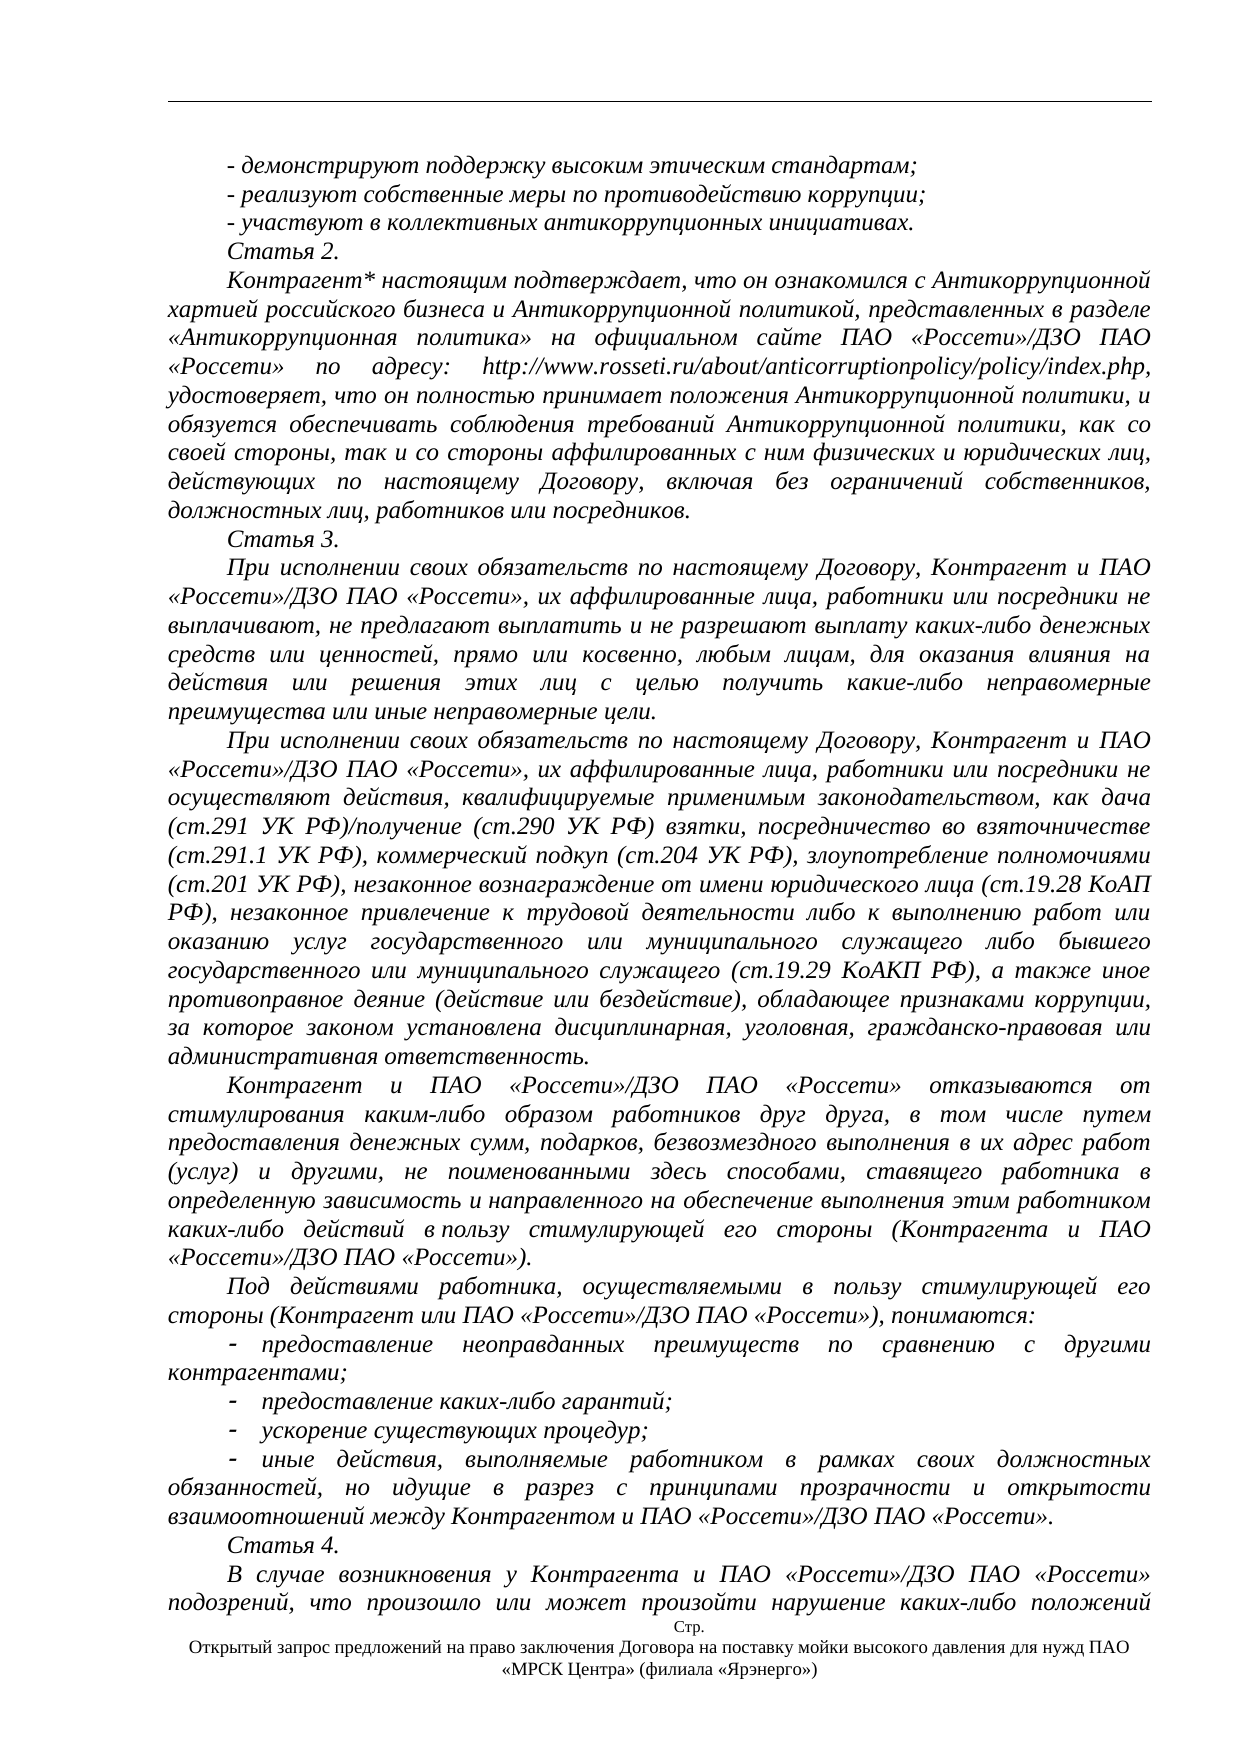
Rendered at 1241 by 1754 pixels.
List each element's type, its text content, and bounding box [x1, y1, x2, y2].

text При исполнении своих обязательств по настоящему Договору, Контрагент и ПАО «Россети»/ДЗО ПАО «Россети», их аффилированные лица, работники или посредники не выплачивают, не предлагают выплатить и не разрешают выплату каких-либо денежных средств или ценностей, прямо или косвенно, любым лицам, для оказания влияния на действия или решения этих лиц с целью получить какие-либо неправомерные преимущества или иные неправомерные цели. [168, 552, 1152, 725]
text При исполнении своих обязательств по настоящему Договору, Контрагент и ПАО «Россети»/ДЗО ПАО «Россети», их аффилированные лица, работники или посредники не осуществляют действия, квалифицируемые применимым законодательством, как дача (ст.291 УК РФ)/получение (ст.290 УК РФ) взятки, посредничество во взяточничестве (ст.291.1 УК РФ), коммерческий подкуп (ст.204 УК РФ), злоупотребление полномочиями (ст.201 УК РФ), незаконное вознаграждение от имени юридического лица (ст.19.28 КоАП РФ), незаконное привлечение к трудовой деятельности либо к выполнению работ или оказанию услуг государственного или муниципального служащего либо бывшего государственного или муниципального служащего (ст.19.29 КоАКП РФ), а также иное противоправное деяние (действие или бездействие), обладающее признаками коррупции, за которое законом установлена дисциплинарная, уголовная, гражданско-правовая или административная ответственность. [168, 725, 1152, 1070]
text - реализуют собственные меры по противодействию коррупции; [168, 179, 1152, 207]
text Контрагент и ПАО «Россети»/ДЗО ПАО «Россети» отказываются от стимулирования каким-либо образом работников друг друга, в том числе путем предоставления денежных сумм, подарков, безвозмездного выполнения в их адрес работ (услуг) и другими, не поименованными здесь способами, ставящего работника в определенную зависимость и направленного на обеспечение выполнения этим работником каких-либо действий в пользу стимулирующей его стороны (Контрагента и ПАО «Россети»/ДЗО ПАО «Россети»). [168, 1070, 1152, 1271]
list иные действия, выполняемые работником в рамках своих должностных обязанностей, но идущие в разрез с принципами прозрачности и открытости взаимоотношений между Контрагентом и ПАО «Россети»/ДЗО ПАО «Россети». [168, 1444, 1152, 1530]
text Контрагент* настоящим подтверждает, что он ознакомился с Антикоррупционной хартией российского бизнеса и Антикоррупционной политикой, представленных в разделе «Антикоррупционная политика» на официальном сайте ПАО «Россети»/ДЗО ПАО «Россети» по адресу: http://www.rosseti.ru/about/anticorruptionpolicy/policy/index.php, удостоверяет, что он полностью принимает положения Антикоррупционной политики, и обязуется обеспечивать соблюдения требований Антикоррупционной политики, как со своей стороны, так и со стороны аффилированных с ним физических и юридических лиц, действующих по настоящему Договору, включая без ограничений собственников, должностных лиц, работников или посредников. [168, 265, 1152, 524]
text Статья 3. [168, 524, 1152, 552]
text - демонстрируют поддержку высоким этическим стандартам; [168, 150, 1152, 179]
list ускорение существующих процедур; [168, 1415, 1152, 1444]
list предоставление неоправданных преимуществ по сравнению с другими контрагентами; [168, 1329, 1152, 1386]
list предоставление каких-либо гарантий; [168, 1386, 1152, 1415]
text Статья 2. [168, 236, 1152, 265]
text Под действиями работника, осуществляемыми в пользу стимулирующей его стороны (Контрагент или ПАО «Россети»/ДЗО ПАО «Россети»), понимаются: [168, 1271, 1152, 1329]
text - участвуют в коллективных антикоррупционных инициативах. [168, 207, 1152, 236]
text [168, 1559, 1152, 1616]
text Статья 4. [168, 1530, 1152, 1559]
